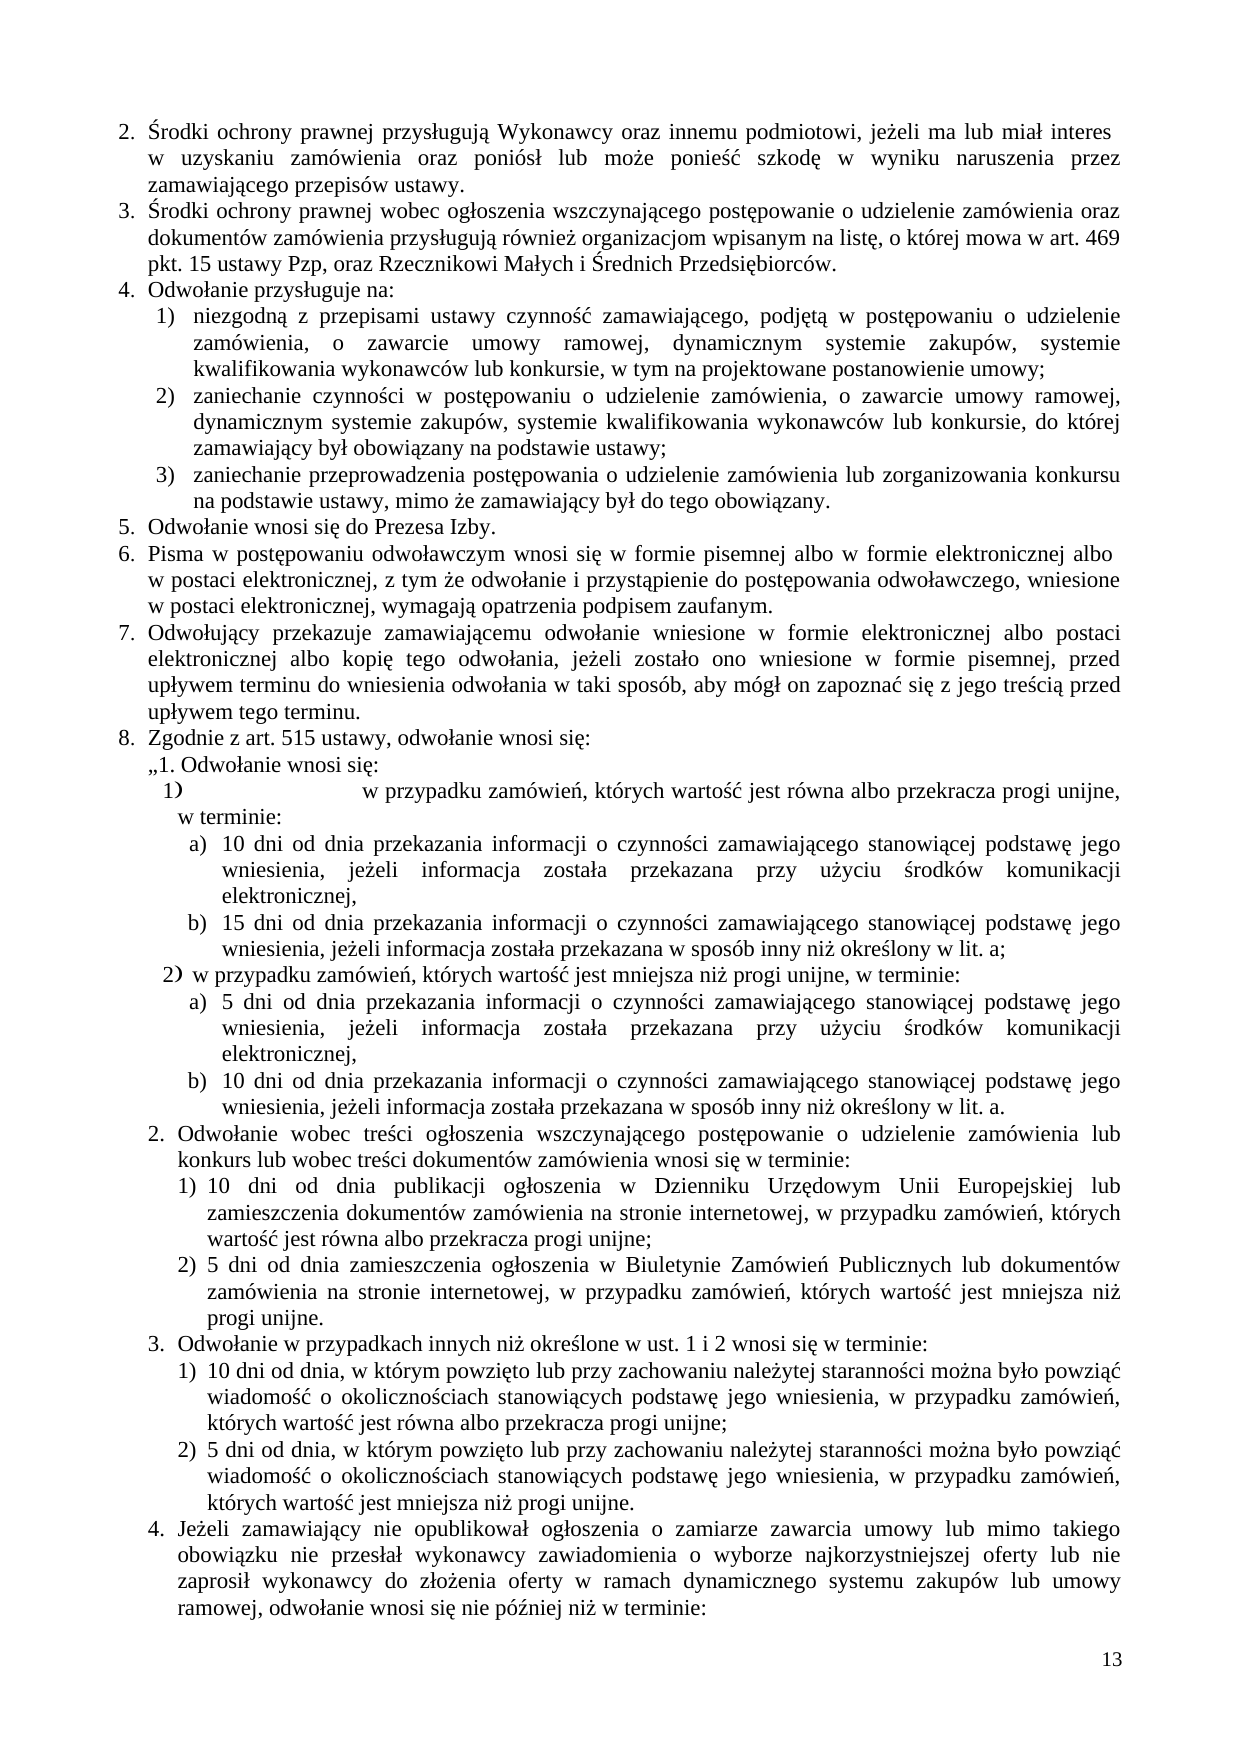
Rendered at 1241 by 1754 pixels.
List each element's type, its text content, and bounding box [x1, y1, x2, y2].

list niezgodną z przepisami ustawy czynność zamawiającego, podjętą w postępowaniu o udzielenie zamówienia, o zawarcie umowy ramowej, dynamicznym systemie zakupów, systemie kwalifikowania wykonawców lub konkursie, w tym na projektowane postanowienie umowy; [156, 303, 1122, 382]
list Odwołanie przysługuje na: [118, 276, 1122, 303]
text „1. Odwołanie wnosi się: [148, 751, 1122, 777]
list 10 dni od dnia publikacji ogłoszenia w Dzienniku Urzędowym Unii Europejskiej lub zamieszczenia dokumentów zamówienia na stronie internetowej, w przypadku zamówień, których wartość jest równa albo przekracza progi unijne; [177, 1172, 1122, 1251]
list Środki ochrony prawnej przysługują Wykonawcy oraz innemu podmiotowi, jeżeli ma lub miał interes w uzyskaniu zamówienia oraz poniósł lub może ponieść szkodę w wyniku naruszenia przez zamawiającego przepisów ustawy. [118, 118, 1122, 197]
list Odwołanie w przypadkach innych niż określone w ust. 1 i 2 wnosi się w terminie: [148, 1330, 1122, 1357]
list 10 dni od dnia przekazania informacji o czynności zamawiającego stanowiącej podstawę jego wniesienia, jeżeli informacja została przekazana w sposób inny niż określony w lit. a. [207, 1067, 1122, 1119]
list Pisma w postępowaniu odwoławczym wnosi się w formie pisemnej albo w formie elektronicznej albo w postaci elektronicznej, z tym że odwołanie i przystąpienie do postępowania odwoławczego, wniesione w postaci elektronicznej, wymagają opatrzenia podpisem zaufanym. [118, 540, 1122, 619]
list 15 dni od dnia przekazania informacji o czynności zamawiającego stanowiącej podstawę jego wniesienia, jeżeli informacja została przekazana w sposób inny niż określony w lit. a; [207, 909, 1122, 961]
list zaniechanie czynności w postępowaniu o udzielenie zamówienia, o zawarcie umowy ramowej, dynamicznym systemie zakupów, systemie kwalifikowania wykonawców lub konkursie, do której zamawiający był obowiązany na podstawie ustawy; [156, 382, 1122, 461]
list Zgodnie z art. 515 ustawy, odwołanie wnosi się: [118, 724, 1122, 751]
list Odwołujący przekazuje zamawiającemu odwołanie wniesione w formie elektronicznej albo postaci elektronicznej albo kopię tego odwołania, jeżeli zostało ono wniesione w formie pisemnej, przed upływem terminu do wniesienia odwołania w taki sposób, aby mógł on zapoznać się z jego treścią przed upływem tego terminu. [118, 619, 1122, 724]
list 5 dni od dnia, w którym powzięto lub przy zachowaniu należytej staranności można było powziąć wiadomość o okolicznościach stanowiących podstawę jego wniesienia, w przypadku zamówień, których wartość jest mniejsza niż progi unijne. [177, 1436, 1122, 1515]
list 10 dni od dnia przekazania informacji o czynności zamawiającego stanowiącej podstawę jego wniesienia, jeżeli informacja została przekazana przy użyciu środków komunikacji elektronicznej, [207, 830, 1122, 909]
list Jeżeli zamawiający nie opublikował ogłoszenia o zamiarze zawarcia umowy lub mimo takiego obowiązku nie przesłał wykonawcy zawiadomienia o wyborze najkorzystniejszej oferty lub nie zaprosił wykonawcy do złożenia oferty w ramach dynamicznego systemu zakupów lub umowy ramowej, odwołanie wnosi się nie później niż w terminie: [148, 1515, 1122, 1620]
list Środki ochrony prawnej wobec ogłoszenia wszczynającego postępowanie o udzielenie zamówienia oraz dokumentów zamówienia przysługują również organizacjom wpisanym na listę, o której mowa w art. 469 pkt. 15 ustawy Pzp, oraz Rzecznikowi Małych i Średnich Przedsiębiorców. [118, 197, 1122, 276]
list w przypadku zamówień, których wartość jest mniejsza niż progi unijne, w terminie: [162, 961, 1122, 988]
list zaniechanie przeprowadzenia postępowania o udzielenie zamówienia lub zorganizowania konkursu na podstawie ustawy, mimo że zamawiający był do tego obowiązany. [156, 461, 1122, 513]
list 5 dni od dnia przekazania informacji o czynności zamawiającego stanowiącej podstawę jego wniesienia, jeżeli informacja została przekazana przy użyciu środków komunikacji elektronicznej, [207, 988, 1122, 1067]
list 10 dni od dnia, w którym powzięto lub przy zachowaniu należytej staranności można było powziąć wiadomość o okolicznościach stanowiących podstawę jego wniesienia, w przypadku zamówień, których wartość jest równa albo przekracza progi unijne; [177, 1357, 1122, 1436]
list 5 dni od dnia zamieszczenia ogłoszenia w Biuletynie Zamówień Publicznych lub dokumentów zamówienia na stronie internetowej, w przypadku zamówień, których wartość jest mniejsza niż progi unijne. [177, 1251, 1122, 1330]
list Odwołanie wnosi się do Prezesa Izby. [118, 513, 1122, 540]
list w przypadku zamówień, których wartość jest równa albo przekracza progi unijne, w terminie: [162, 777, 1122, 830]
list Odwołanie wobec treści ogłoszenia wszczynającego postępowanie o udzielenie zamówienia lub konkurs lub wobec treści dokumentów zamówienia wnosi się w terminie: [148, 1119, 1122, 1172]
